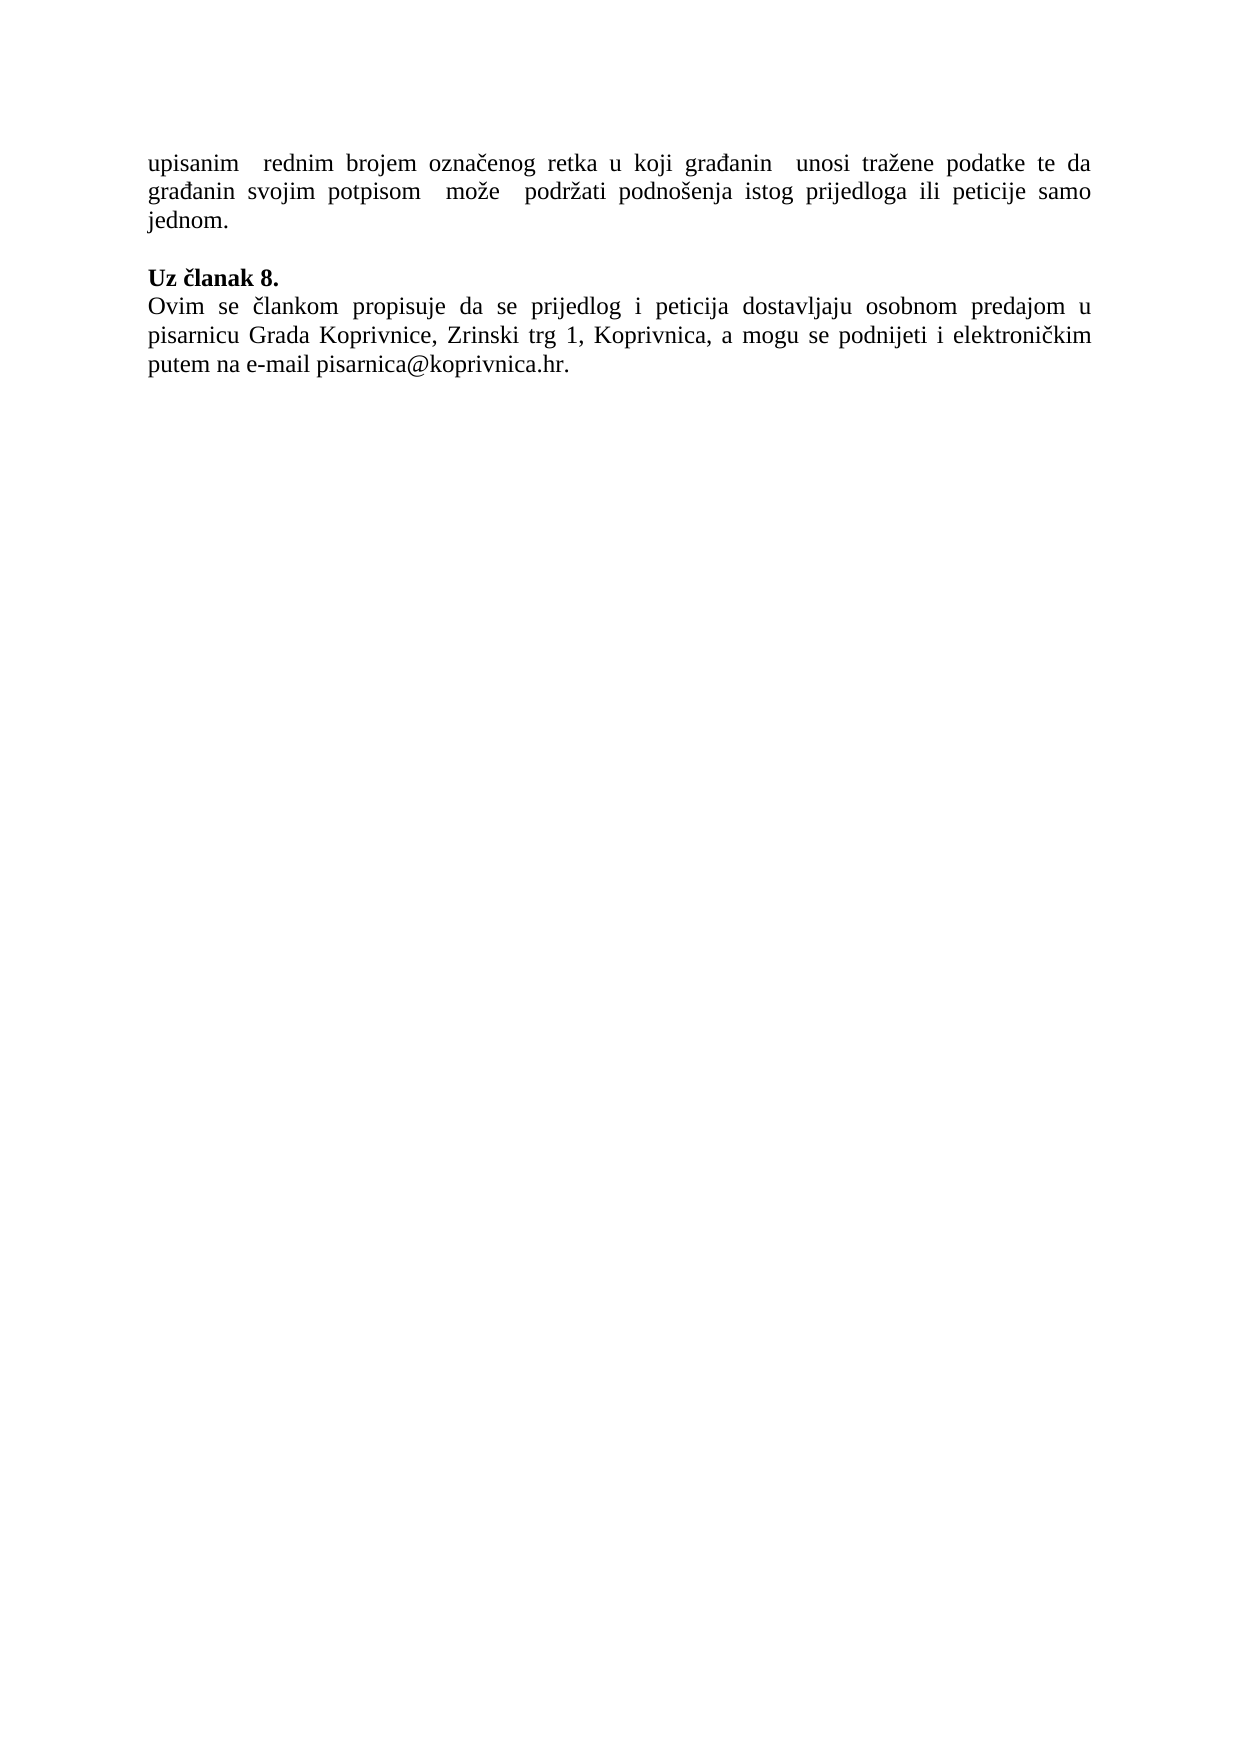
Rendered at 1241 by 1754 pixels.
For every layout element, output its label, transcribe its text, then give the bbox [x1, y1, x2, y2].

text Ovim se člankom propisuje da se prijedlog i peticija dostavljaju osobnom predajom u pisarnicu Grada Koprivnice, Zrinski trg 1, Koprivnica, a mogu se podnijeti i elektroničkim putem na e-mail pisarnica@koprivnica.hr. [148, 291, 1093, 378]
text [148, 148, 1093, 234]
text Uz članak 8. [148, 263, 1093, 291]
